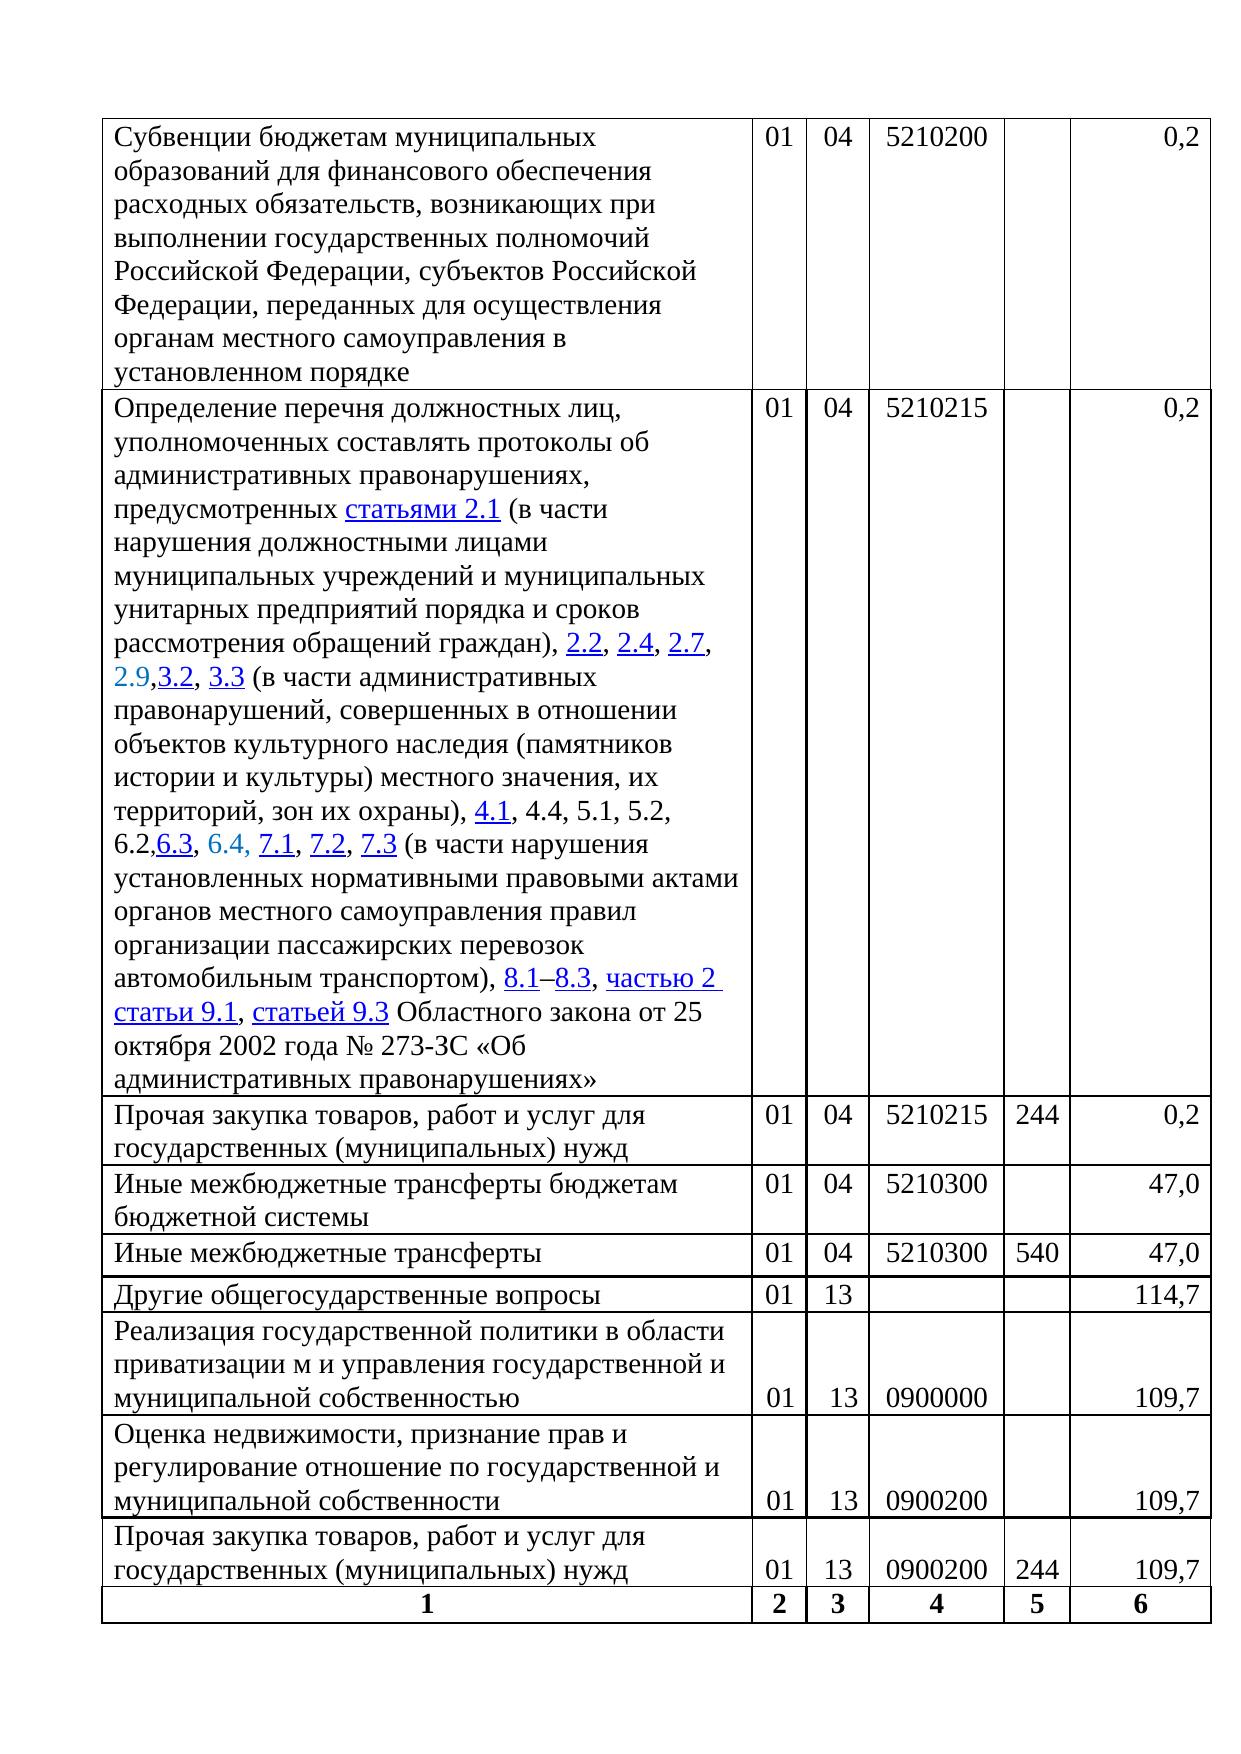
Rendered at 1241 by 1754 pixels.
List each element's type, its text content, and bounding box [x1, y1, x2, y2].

table_cell 0,2 [1071, 119, 1210, 389]
table_cell Реализация государственной политики в области приватизации м и управления государственной и муниципальной собственностью [103, 1313, 751, 1414]
table_cell [1005, 1313, 1069, 1414]
table_cell 6 [1071, 1587, 1210, 1622]
table_cell [870, 1278, 1003, 1311]
table_cell 0900200 [870, 1416, 1003, 1516]
table_cell 244 [1005, 1519, 1070, 1586]
table_cell 0900200 [870, 1519, 1004, 1586]
table_cell Другие общегосударственные вопросы [103, 1278, 751, 1311]
table_cell 01 [753, 1519, 806, 1586]
table_cell Оценка недвижимости, признание прав и регулирование отношение по государственной и муниципальной собственности [103, 1416, 751, 1516]
table_cell 01 [753, 1278, 805, 1311]
table_cell [1005, 1166, 1069, 1233]
table_cell 47,0 [1071, 1235, 1210, 1275]
table_cell 01 [753, 390, 805, 1095]
table_cell 0,2 [1071, 390, 1210, 1095]
table_cell [1005, 1278, 1069, 1311]
table_cell Прочая закупка товаров, работ и услуг для государственных (муниципальных) нужд [103, 1519, 752, 1586]
table_cell 0,2 [1071, 1097, 1210, 1164]
table_cell 109,7 [1071, 1416, 1210, 1516]
table_cell 04 [808, 1166, 868, 1233]
table_cell 04 [808, 1097, 868, 1164]
table_cell [1005, 390, 1069, 1095]
table_cell Прочая закупка товаров, работ и услуг для государственных (муниципальных) нужд [103, 1097, 751, 1164]
table_cell Определение перечня должностных лиц, уполномоченных составлять протоколы об административных правонарушениях, предусмотренных статьями 2.1 (в части нарушения должностными лицами муниципальных учреждений и муниципальных унитарных предприятий порядка и сроков рассмотрения обращений граждан), 2.2, 2.4, 2.7, 2.9,3.2, 3.3 (в части административных правонарушений, совершенных в отношении объектов культурного наследия (памятников истории и культуры) местного значения, их территорий, зон их охраны), 4.1, 4.4, 5.1, 5.2, 6.2,6.3, 6.4, 7.1, 7.2, 7.3 (в части нарушения установленных нормативными правовыми актами органов местного самоуправления правил организации пассажирских перевозок автомобильным транспортом), 8.1–8.3, частью 2 статьи 9.1, статьей 9.3 Областного закона от 25 октября 2002 года № 273-ЗС «Об административных правонарушениях» [103, 390, 751, 1095]
table_cell 114,7 [1071, 1278, 1210, 1311]
table_cell 13 [808, 1278, 868, 1311]
table_cell 1 [103, 1587, 751, 1622]
table_cell 01 [753, 1416, 805, 1516]
table_cell Субвенции бюджетам муниципальных образований для финансового обеспечения расходных обязательств, возникающих при выполнении государственных полномочий Российской Федерации, субъектов Российской Федерации, переданных для осуществления органам местного самоуправления в установленном порядке [103, 119, 752, 389]
table_cell 109,7 [1071, 1313, 1210, 1414]
table_cell 5210200 [870, 119, 1004, 389]
table_cell [1005, 1416, 1069, 1516]
table_cell 2 [753, 1587, 805, 1622]
table_cell 4 [870, 1587, 1003, 1622]
table_cell 540 [1005, 1235, 1069, 1275]
table_cell 13 [807, 1519, 869, 1586]
table_cell 5210300 [870, 1166, 1003, 1233]
table_cell 109,7 [1071, 1519, 1210, 1586]
table_cell 244 [1005, 1097, 1069, 1164]
table_cell 47,0 [1071, 1166, 1210, 1233]
table_cell 01 [753, 1166, 805, 1233]
table_cell 01 [753, 1313, 805, 1414]
table_cell 3 [808, 1587, 868, 1622]
table_cell 5210215 [870, 390, 1003, 1095]
table_cell 04 [808, 390, 868, 1095]
table_cell 01 [753, 119, 806, 389]
table_cell 5 [1005, 1587, 1069, 1622]
table_cell 0900000 [870, 1313, 1003, 1414]
table_cell 13 [808, 1313, 868, 1414]
table_cell [1005, 119, 1070, 389]
table_cell 01 [753, 1097, 805, 1164]
table_cell 04 [807, 119, 869, 389]
table_cell 13 [808, 1416, 868, 1516]
table_cell 5210215 [870, 1097, 1003, 1164]
table_cell 5210300 [870, 1235, 1003, 1275]
table_cell 01 [753, 1235, 805, 1275]
table_cell Иные межбюджетные трансферты [103, 1235, 751, 1275]
table_cell 04 [808, 1235, 868, 1275]
table_cell Иные межбюджетные трансферты бюджетам бюджетной системы [103, 1166, 751, 1233]
